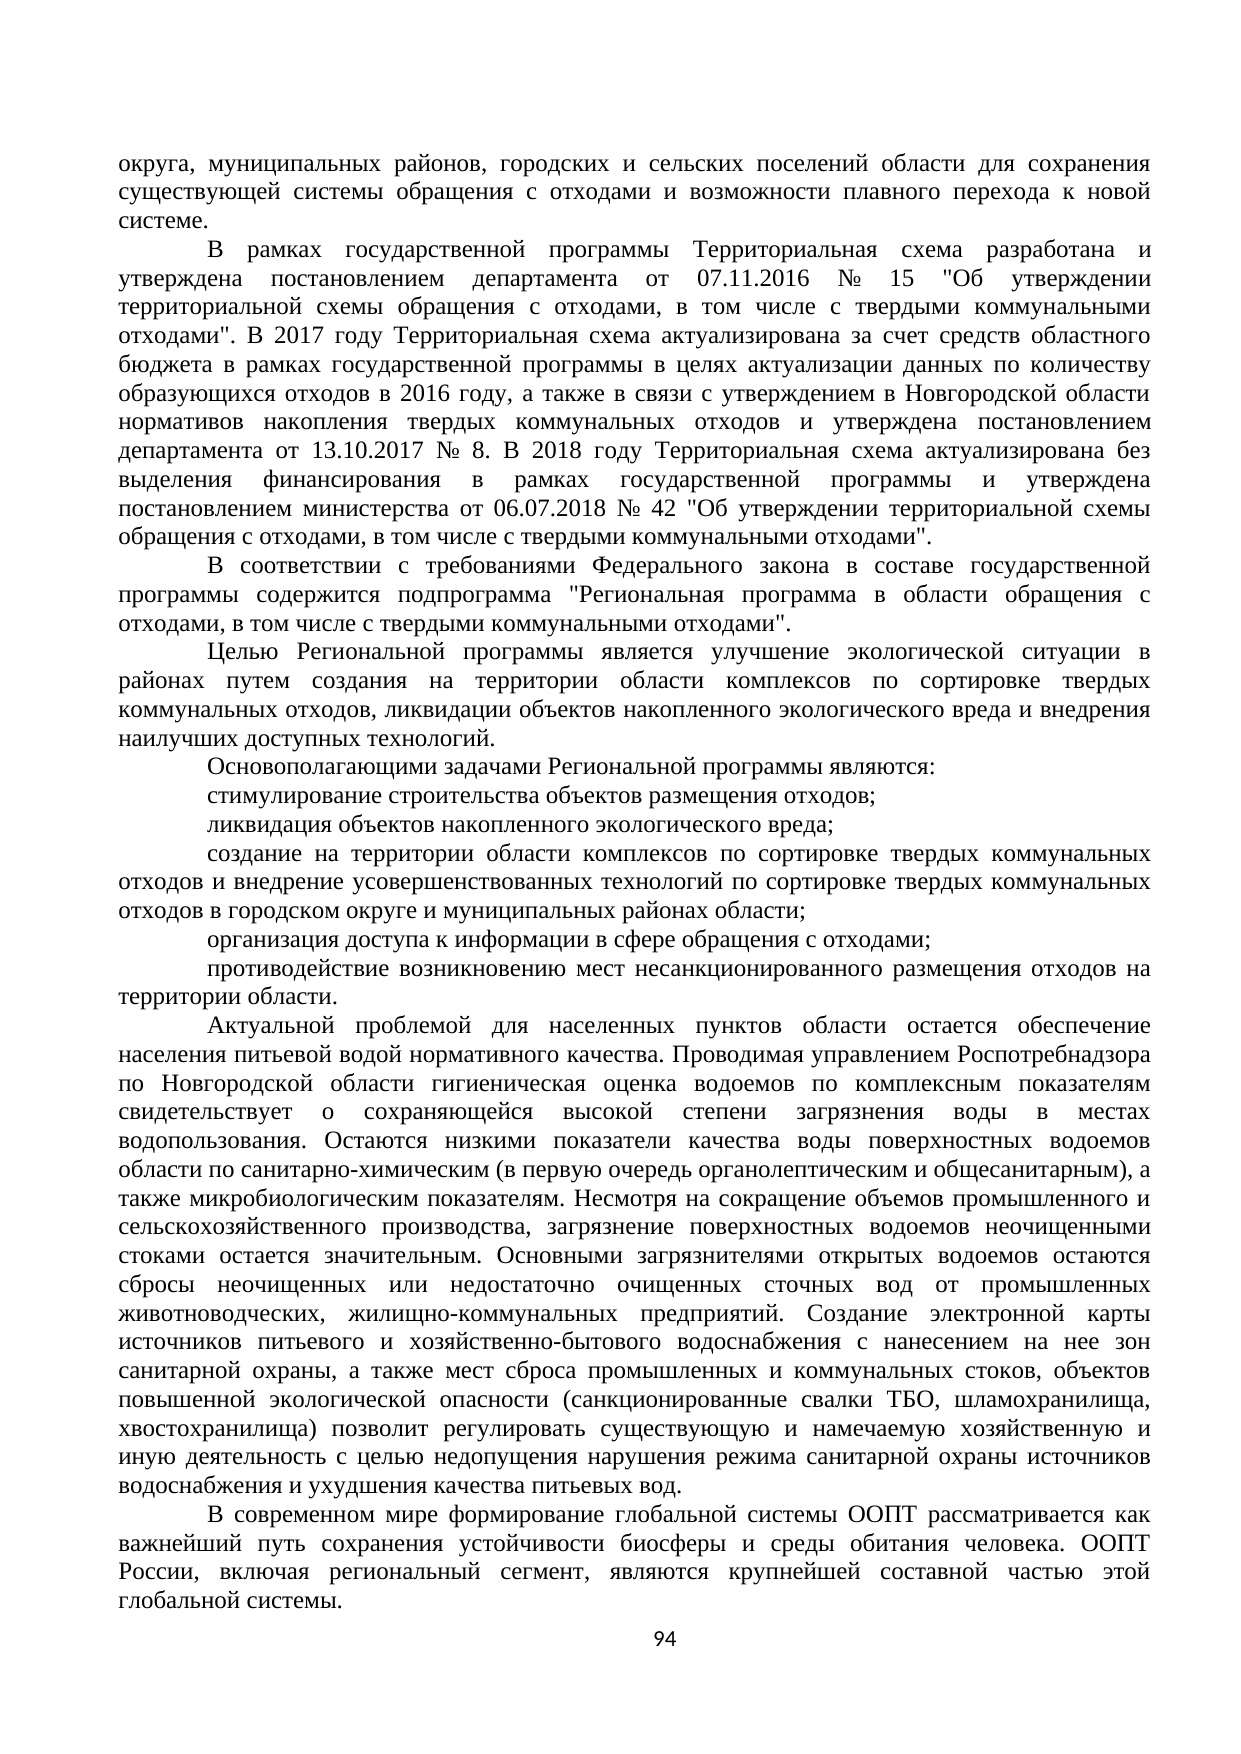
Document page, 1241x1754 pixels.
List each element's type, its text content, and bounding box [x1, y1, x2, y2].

text организация доступа к информации в сфере обращения с отходами; [118, 924, 1152, 953]
text противодействие возникновению мест несанкционированного размещения отходов на территории области. [118, 953, 1152, 1010]
text В современном мире формирование глобальной системы ООПТ рассматривается как важнейший путь сохранения устойчивости биосферы и среды обитания человека. ООПТ России, включая региональный сегмент, являются крупнейшей составной частью этой глобальной системы. [118, 1499, 1152, 1614]
text создание на территории области комплексов по сортировке твердых коммунальных отходов и внедрение усовершенствованных технологий по сортировке твердых коммунальных отходов в городском округе и муниципальных районах области; [118, 838, 1152, 924]
text Актуальной проблемой для населенных пунктов области остается обеспечение населения питьевой водой нормативного качества. Проводимая управлением Роспотребнадзора по Новгородской области гигиеническая оценка водоемов по комплексным показателям свидетельствует о сохраняющейся высокой степени загрязнения воды в местах водопользования. Остаются низкими показатели качества воды поверхностных водоемов области по санитарно-химическим (в первую очередь органолептическим и общесанитарным), а также микробиологическим показателям. Несмотря на сокращение объемов промышленного и сельскохозяйственного производства, загрязнение поверхностных водоемов неочищенными стоками остается значительным. Основными загрязнителями открытых водоемов остаются сбросы неочищенных или недостаточно очищенных сточных вод от промышленных животноводческих, жилищно-коммунальных предприятий. Создание электронной карты источников питьевого и хозяйственно-бытового водоснабжения с нанесением на нее зон санитарной охраны, а также мест сброса промышленных и коммунальных стоков, объектов повышенной экологической опасности (санкционированные свалки ТБО, шламохранилища, хвостохранилища) позволит регулировать существующую и намечаемую хозяйственную и иную деятельность с целью недопущения нарушения режима санитарной охраны источников водоснабжения и ухудшения качества питьевых вод. [118, 1010, 1152, 1499]
text Основополагающими задачами Региональной программы являются: [118, 751, 1152, 780]
text В рамках государственной программы Территориальная схема разработана и утверждена постановлением департамента от 07.11.2016 № 15 "Об утверждении территориальной схемы обращения с отходами, в том числе с твердыми коммунальными отходами". В 2017 году Территориальная схема актуализирована за счет средств областного бюджета в рамках государственной программы в целях актуализации данных по количеству образующихся отходов в 2016 году, а также в связи с утверждением в Новгородской области нормативов накопления твердых коммунальных отходов и утверждена постановлением департамента от 13.10.2017 № 8. В 2018 году Территориальная схема актуализирована без выделения финансирования в рамках государственной программы и утверждена постановлением министерства от 06.07.2018 № 42 "Об утверждении территориальной схемы обращения с отходами, в том числе с твердыми коммунальными отходами". [118, 234, 1152, 550]
text ликвидация объектов накопленного экологического вреда; [118, 809, 1152, 838]
text Целью Региональной программы является улучшение экологической ситуации в районах путем создания на территории области комплексов по сортировке твердых коммунальных отходов, ликвидации объектов накопленного экологического вреда и внедрения наилучших доступных технологий. [118, 636, 1152, 751]
text стимулирование строительства объектов размещения отходов; [118, 780, 1152, 809]
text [118, 148, 1152, 234]
text В соответствии с требованиями Федерального закона в составе государственной программы содержится подпрограмма "Региональная программа в области обращения с отходами, в том числе с твердыми коммунальными отходами". [118, 550, 1152, 636]
